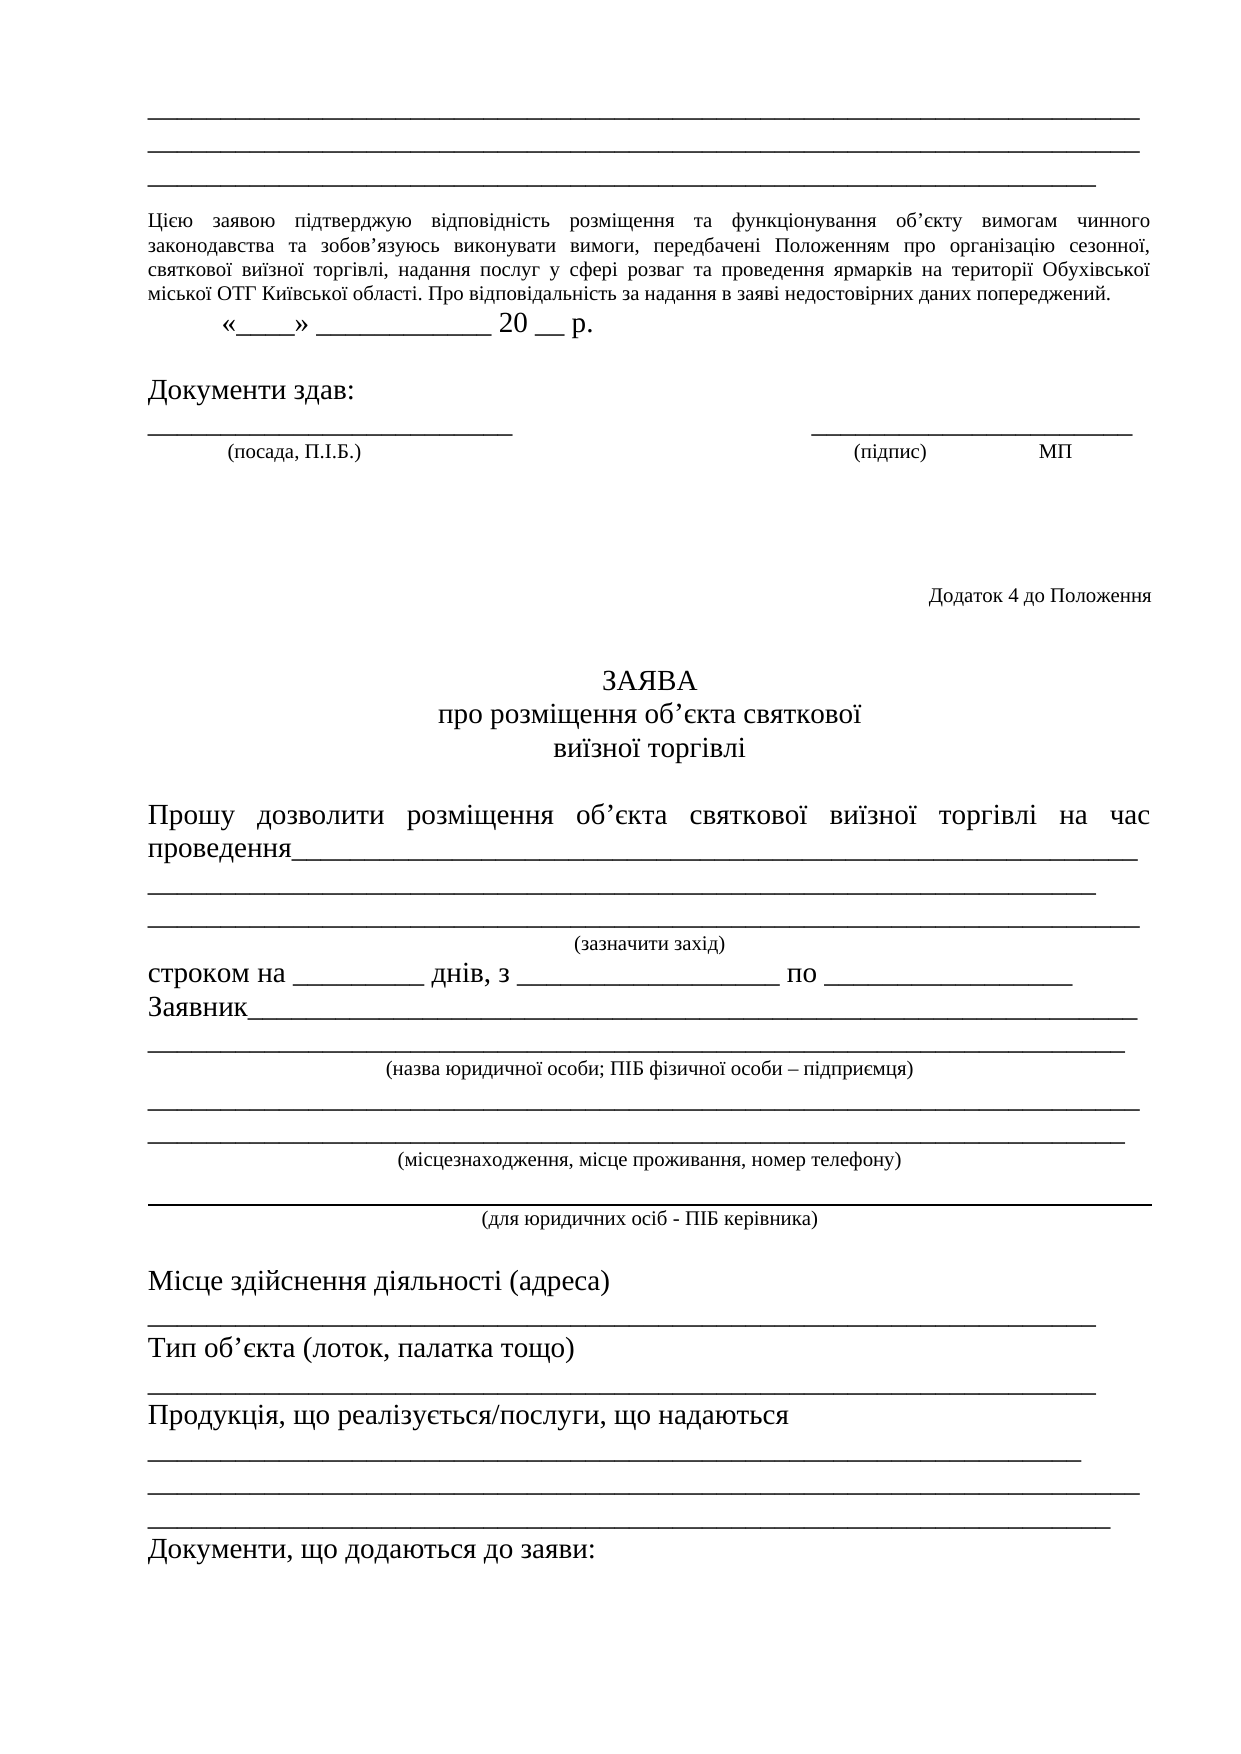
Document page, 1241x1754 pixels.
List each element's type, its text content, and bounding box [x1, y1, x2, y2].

text Продукція, що реалізується/послуги, що надаються [148, 1397, 1152, 1431]
text ____________________________________________________________________ [148, 897, 1152, 931]
text Заявник________________________________________________________________________________________________________________________________ [148, 989, 1152, 1056]
text Документи здав: [148, 372, 1152, 405]
text (зазначити захід) [148, 931, 1152, 955]
text _________________________________________________________________________________________________________________________________________________________________________________________________________ [148, 89, 1152, 189]
text (посада, П.І.Б.) (підпис) МП [148, 439, 1152, 463]
text Місце здійснення діяльності (адреса) [148, 1263, 1152, 1297]
text (місцезнаходження, місце проживання, номер телефону) [148, 1147, 1152, 1171]
text ЗАЯВА [148, 667, 1152, 696]
text _________________________ ______________________ [148, 405, 1152, 439]
text (для юридичних осіб - ПІБ керівника) [148, 1206, 1152, 1229]
text Цією заявою підтверджую відповідність розміщення та функціонування об’єкту вимогам чинного законодавства та зобов’язуюсь виконувати вимоги, передбачені Положенням про організацію сезонної, святкової виїзної торгівлі, надання послуг у сфері розваг та проведення ярмарків на території Обухівської міської ОТГ Київської області. Про відповідальність за надання в заяві недостовірних даних попереджений. [148, 208, 1152, 305]
text Документи, що додаються до заяви: [148, 1531, 1152, 1565]
text про розміщення об’єкта святкової [148, 696, 1152, 730]
text ________________________________________________________________ [148, 1431, 1152, 1464]
text строком на _________ днів, з __________________ по _________________ [148, 955, 1152, 989]
text Додаток 4 до Положення [148, 579, 1152, 609]
text _______________________________________________________________________________________________________________________________________ [148, 1080, 1152, 1147]
text Прошу дозволити розміщення об’єкта святкової виїзної торгівлі на час проведення___________________________________________________________________________________________________________________________ [148, 797, 1152, 897]
text ______________________________________________________________________________________________________________________________________ [148, 1464, 1152, 1531]
text (назва юридичної особи; ПІБ фізичної особи – підприємця) [148, 1056, 1152, 1080]
text _________________________________________________________________ [148, 1297, 1152, 1330]
text «____» ____________ 20 __ р. [148, 305, 1152, 338]
text _________________________________________________________________ [148, 1364, 1152, 1397]
text Тип об’єкта (лоток, палатка тощо) [148, 1330, 1152, 1364]
text виїзної торгівлі [148, 730, 1152, 763]
